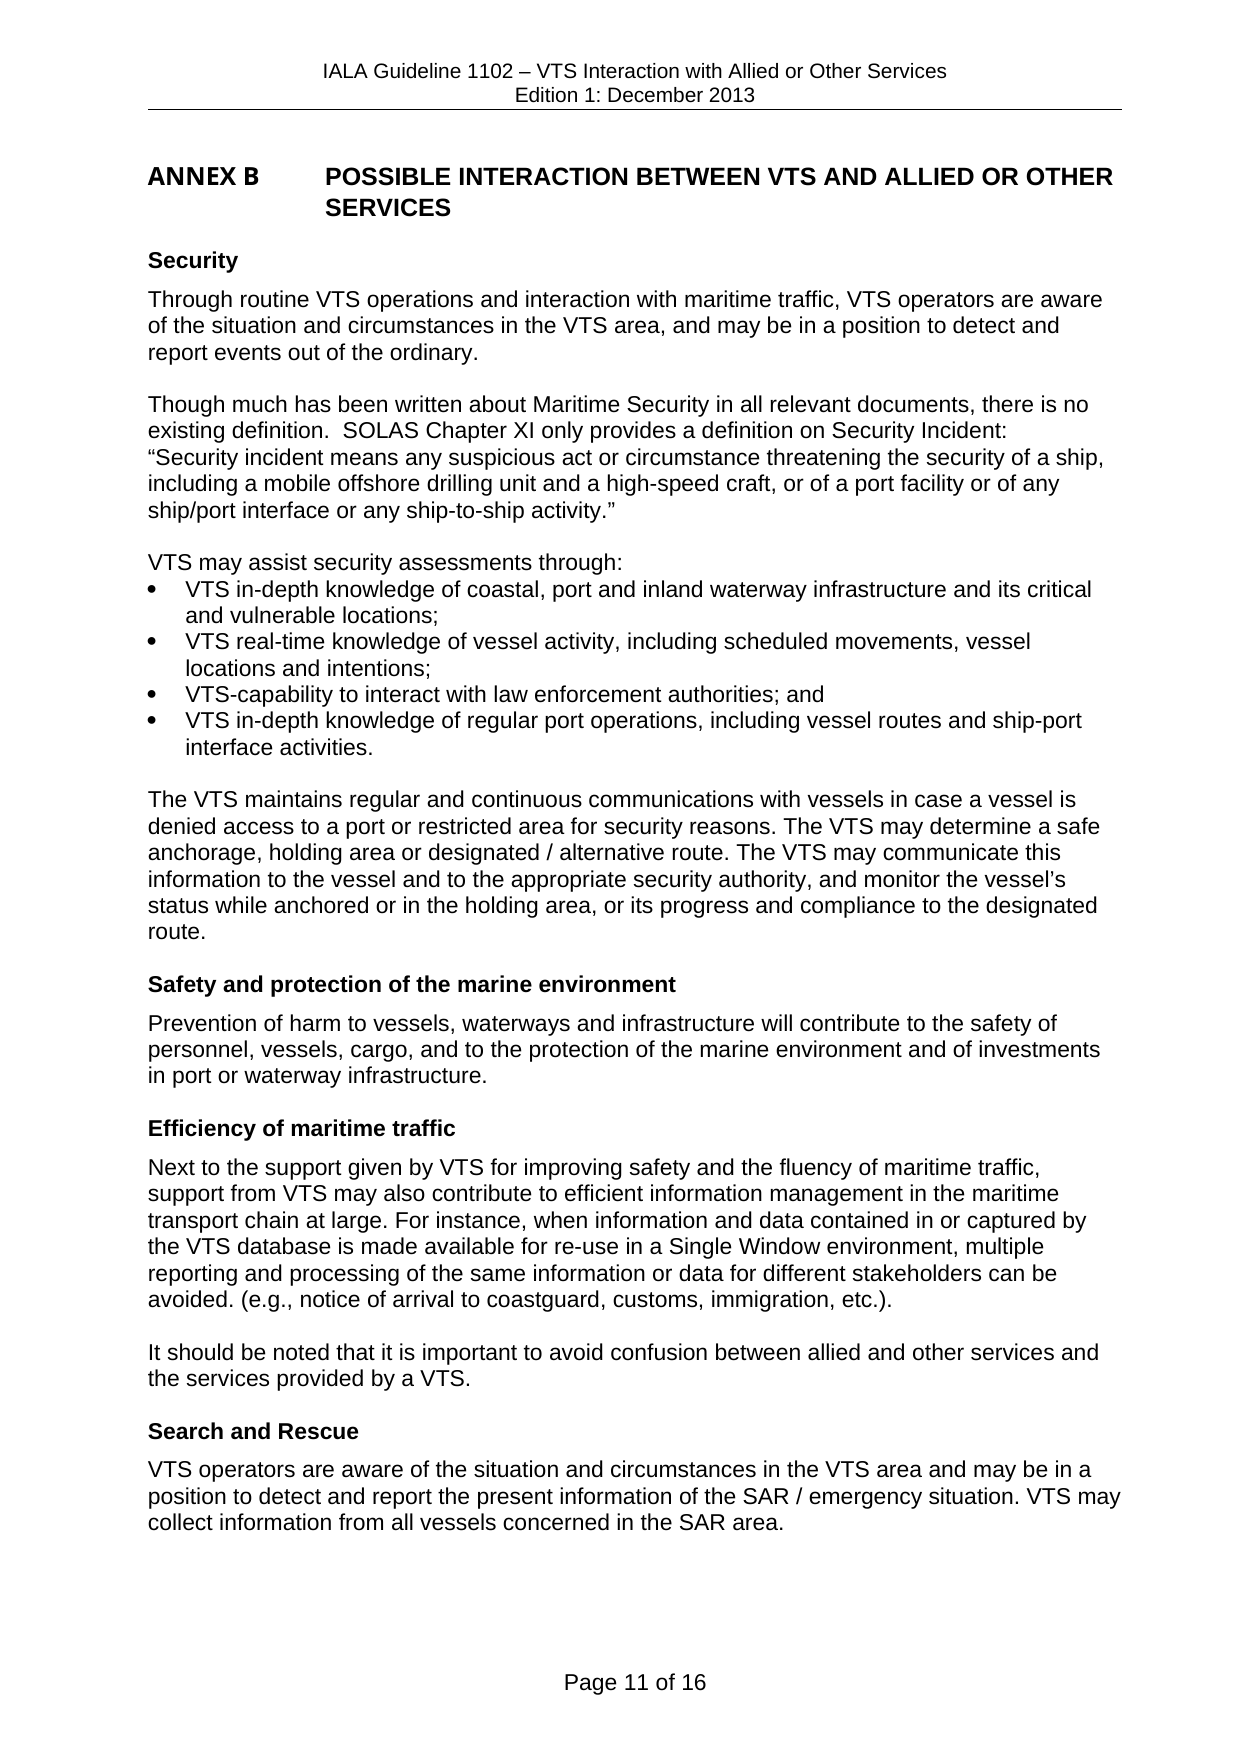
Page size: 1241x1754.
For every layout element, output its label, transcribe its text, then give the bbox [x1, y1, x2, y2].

text Through routine VTS operations and interaction with maritime traffic, VTS operators are aware of the situation and circumstances in the VTS area, and may be in a position to detect and report events out of the ordinary. [148, 286, 1122, 365]
list VTS in-depth knowledge of regular port operations, including vessel routes and ship-port interface activities. [148, 707, 1122, 760]
text “Security incident means any suspicious act or circumstance threatening the security of a ship, including a mobile offshore drilling unit and a high-speed craft, or of a port facility or of any ship/port interface or any ship-to-ship activity.” [148, 444, 1122, 523]
list VTS real-time knowledge of vessel activity, including scheduled movements, vessel locations and intentions; [148, 628, 1122, 681]
text Security [148, 247, 1122, 273]
list VTS in-depth knowledge of coastal, port and inland waterway infrastructure and its critical and vulnerable locations; [148, 576, 1122, 628]
text VTS may assist security assessments through: [148, 549, 1122, 576]
text Safety and protection of the marine environment [148, 971, 1122, 997]
list VTS-capability to interact with law enforcement authorities; and [148, 681, 1122, 707]
text possible interaction between VTS and allied or other services [148, 159, 1122, 222]
text Prevention of harm to vessels, waterways and infrastructure will contribute to the safety of personnel, vessels, cargo, and to the protection of the marine environment and of investments in port or waterway infrastructure. [148, 1010, 1122, 1089]
text Search and Rescue [148, 1418, 1122, 1444]
text Efficiency of maritime traffic [148, 1115, 1122, 1142]
text Though much has been written about Maritime Security in all relevant documents, there is no existing definition. SOLAS Chapter XI only provides a definition on Security Incident: [148, 391, 1122, 444]
text It should be noted that it is important to avoid confusion between allied and other services and the services provided by a VTS. [148, 1338, 1122, 1391]
text VTS operators are aware of the situation and circumstances in the VTS area and may be in a position to detect and report the present information of the SAR / emergency situation. VTS may collect information from all vessels concerned in the SAR area. [148, 1456, 1122, 1536]
text The VTS maintains regular and continuous communications with vessels in case a vessel is denied access to a port or restricted area for security reasons. The VTS may determine a safe anchorage, holding area or designated / alternative route. The VTS may communicate this information to the vessel and to the appropriate security authority, and monitor the vessel’s status while anchored or in the holding area, or its progress and compliance to the designated route. [148, 786, 1122, 944]
text Next to the support given by VTS for improving safety and the fluency of maritime traffic, support from VTS may also contribute to efficient information management in the maritime transport chain at large. For instance, when information and data contained in or captured by the VTS database is made available for re-use in a Single Window environment, multiple reporting and processing of the same information or data for different stakeholders can be avoided. (e.g., notice of arrival to coastguard, customs, immigration, etc.). [148, 1154, 1122, 1312]
